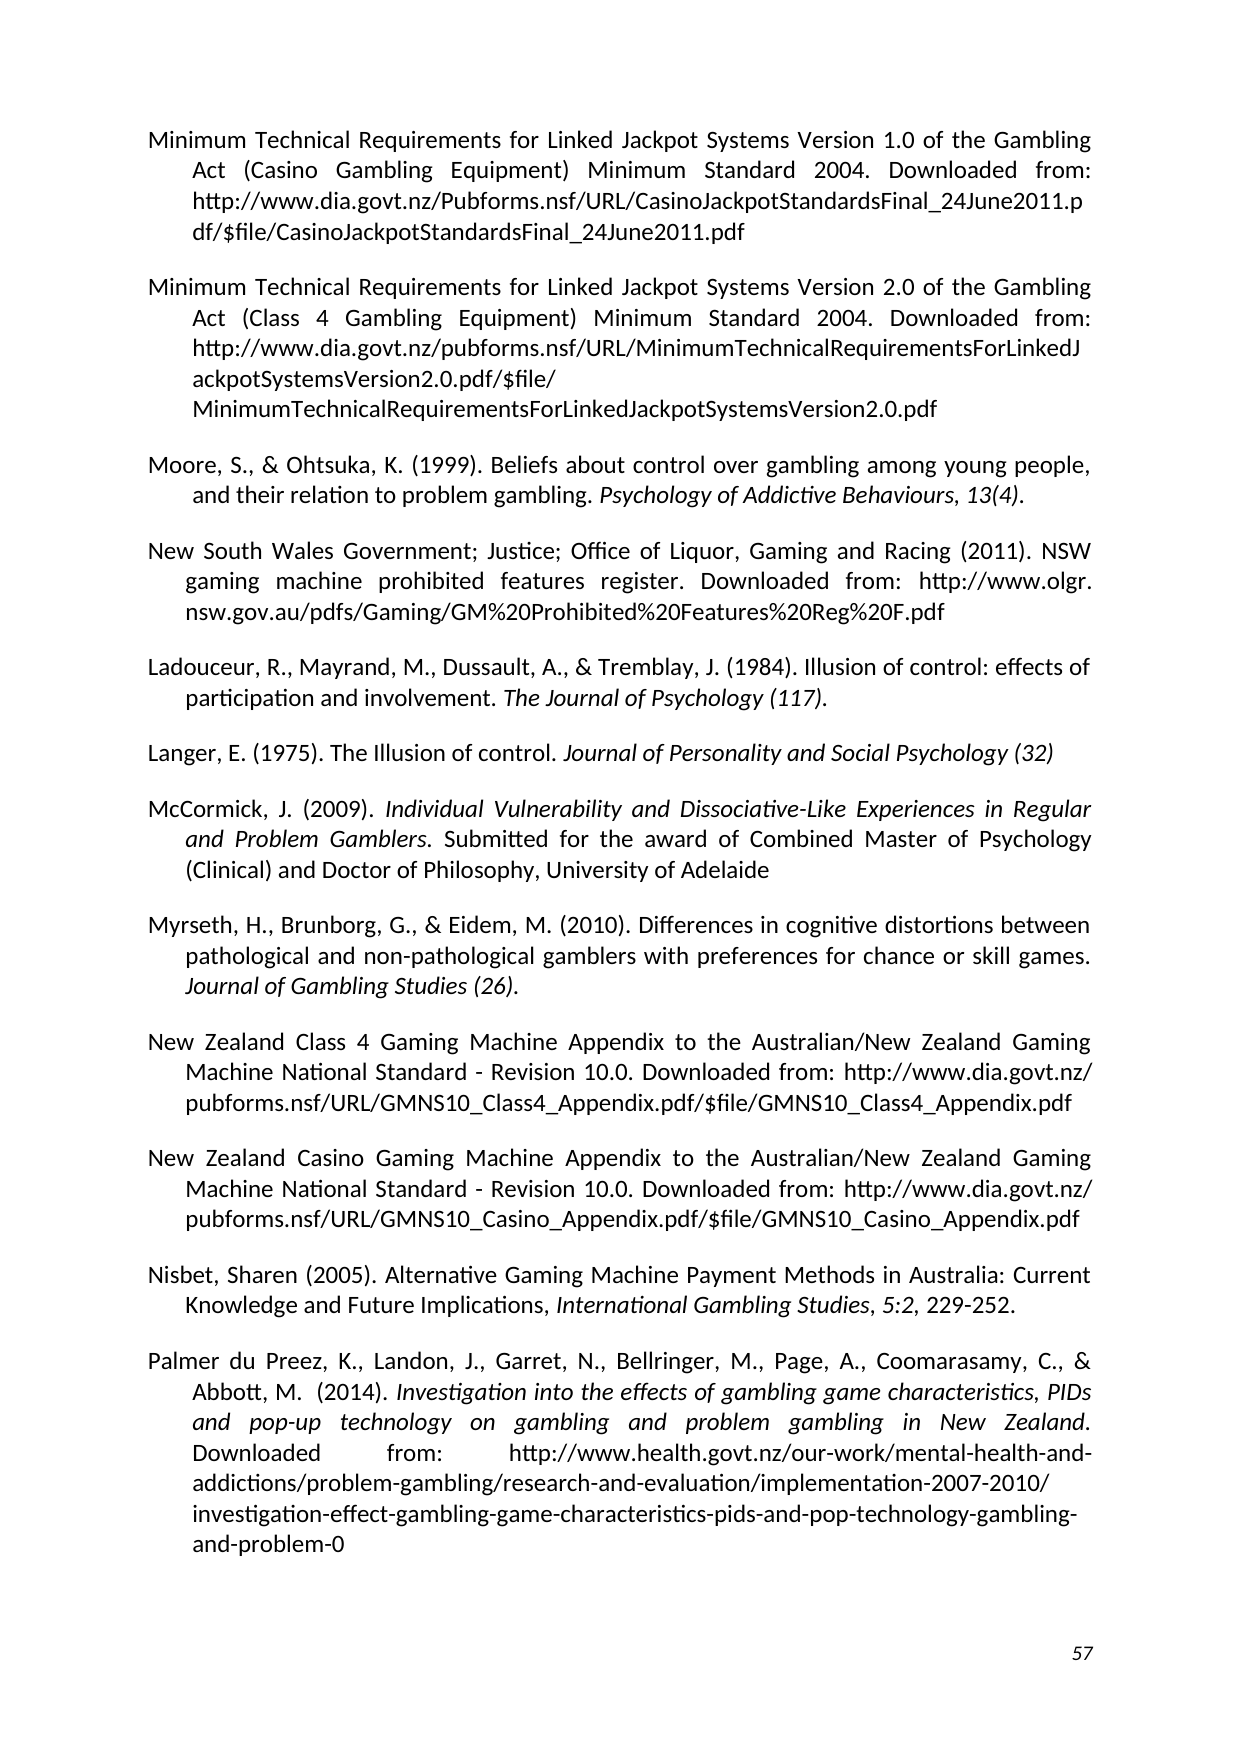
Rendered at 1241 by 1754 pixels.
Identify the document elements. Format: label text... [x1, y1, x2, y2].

text Moore, S., & Ohtsuka, K. (1999). Beliefs about control over gambling among young people, and their relation to problem gambling. Psychology of Addictive Behaviours, 13(4). [148, 449, 1092, 510]
text Minimum Technical Requirements for Linked Jackpot Systems Version 1.0 of the Gambling Act (Casino Gambling Equipment) Minimum Standard 2004. Downloaded from: http://www.dia.govt.nz/Pubforms.nsf/URL/CasinoJackpotStandardsFinal_24June2011.pdf/$file/CasinoJackpotStandardsFinal_24June2011.pdf [148, 124, 1092, 246]
text New South Wales Government; Justice; Office of Liquor, Gaming and Racing (2011). NSW gaming machine prohibited features register. Downloaded from: http://www.olgr. nsw.gov.au/pdfs/Gaming/GM%20Prohibited%20Features%20Reg%20F.pdf [148, 535, 1092, 626]
text Langer, E. (1975). The Illusion of control. Journal of Personality and Social Psychology (32) [148, 737, 1092, 768]
text Minimum Technical Requirements for Linked Jackpot Systems Version 2.0 of the Gambling Act (Class 4 Gambling Equipment) Minimum Standard 2004. Downloaded from: http://www.dia.govt.nz/pubforms.nsf/URL/MinimumTechnicalRequirementsForLinkedJackpotSystemsVersion2.0.pdf/$file/MinimumTechnicalRequirementsForLinkedJackpotSystemsVersion2.0.pdf [148, 271, 1092, 424]
text New Zealand Casino Gaming Machine Appendix to the Australian/New Zealand Gaming Machine National Standard - Revision 10.0. Downloaded from: http://www.dia.govt.nz/ pubforms.nsf/URL/GMNS10_Casino_Appendix.pdf/$file/GMNS10_Casino_Appendix.pdf [148, 1143, 1092, 1234]
text Myrseth, H., Brunborg, G., & Eidem, M. (2010). Differences in cognitive distortions between pathological and non-pathological gamblers with preferences for chance or skill games. Journal of Gambling Studies (26). [148, 909, 1092, 1001]
text New Zealand Class 4 Gaming Machine Appendix to the Australian/New Zealand Gaming Machine National Standard - Revision 10.0. Downloaded from: http://www.dia.govt.nz/ pubforms.nsf/URL/GMNS10_Class4_Appendix.pdf/$file/GMNS10_Class4_Appendix.pdf [148, 1026, 1092, 1118]
text McCormick, J. (2009). Individual Vulnerability and Dissociative-Like Experiences in Regular and Problem Gamblers. Submitted for the award of Combined Master of Psychology (Clinical) and Doctor of Philosophy, University of Adelaide [148, 793, 1092, 884]
text Palmer du Preez, K., Landon, J., Garret, N., Bellringer, M., Page, A., Coomarasamy, C., & Abbott, M. (2014). Investigation into the effects of gambling game characteristics, PIDs and pop-up technology on gambling and problem gambling in New Zealand. Downloaded from: http://www.health.govt.nz/our-work/mental-health-and-addictions/problem-gambling/research-and-evaluation/implementation-2007-2010/investigation-effect-gambling-game-characteristics-pids-and-pop-technology-gambling-and-problem-0 [148, 1345, 1092, 1559]
text Nisbet, Sharen (2005). Alternative Gaming Machine Payment Methods in Australia: Current Knowledge and Future Implications, International Gambling Studies, 5:2, 229-252. [148, 1259, 1092, 1320]
text Ladouceur, R., Mayrand, M., Dussault, A., & Tremblay, J. (1984). Illusion of control: effects of participation and involvement. The Journal of Psychology (117). [148, 651, 1092, 712]
